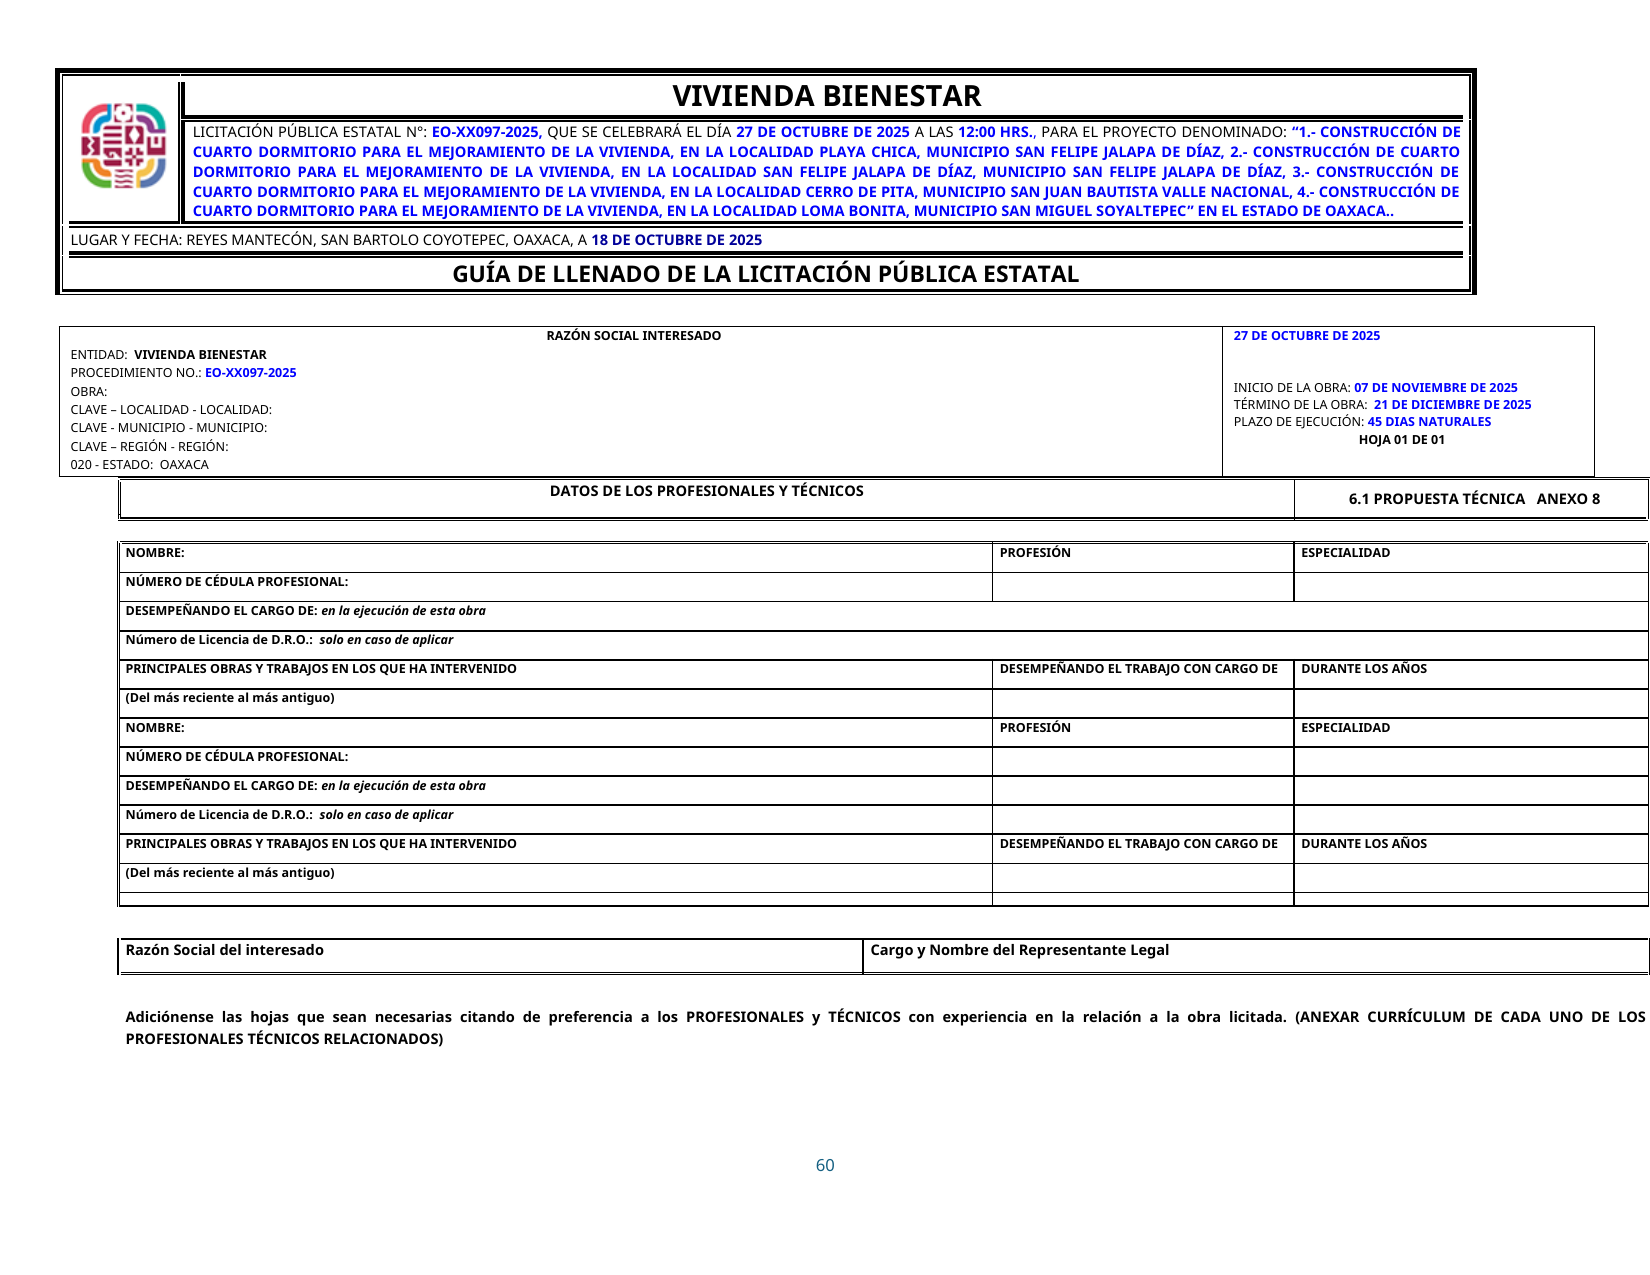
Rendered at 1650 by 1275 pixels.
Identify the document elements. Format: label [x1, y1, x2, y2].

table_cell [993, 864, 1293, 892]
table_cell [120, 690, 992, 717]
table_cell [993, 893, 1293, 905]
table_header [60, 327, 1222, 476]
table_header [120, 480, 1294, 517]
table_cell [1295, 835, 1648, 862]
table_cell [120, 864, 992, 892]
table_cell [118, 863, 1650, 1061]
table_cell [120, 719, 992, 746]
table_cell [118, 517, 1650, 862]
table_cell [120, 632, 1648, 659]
picture [70, 95, 177, 194]
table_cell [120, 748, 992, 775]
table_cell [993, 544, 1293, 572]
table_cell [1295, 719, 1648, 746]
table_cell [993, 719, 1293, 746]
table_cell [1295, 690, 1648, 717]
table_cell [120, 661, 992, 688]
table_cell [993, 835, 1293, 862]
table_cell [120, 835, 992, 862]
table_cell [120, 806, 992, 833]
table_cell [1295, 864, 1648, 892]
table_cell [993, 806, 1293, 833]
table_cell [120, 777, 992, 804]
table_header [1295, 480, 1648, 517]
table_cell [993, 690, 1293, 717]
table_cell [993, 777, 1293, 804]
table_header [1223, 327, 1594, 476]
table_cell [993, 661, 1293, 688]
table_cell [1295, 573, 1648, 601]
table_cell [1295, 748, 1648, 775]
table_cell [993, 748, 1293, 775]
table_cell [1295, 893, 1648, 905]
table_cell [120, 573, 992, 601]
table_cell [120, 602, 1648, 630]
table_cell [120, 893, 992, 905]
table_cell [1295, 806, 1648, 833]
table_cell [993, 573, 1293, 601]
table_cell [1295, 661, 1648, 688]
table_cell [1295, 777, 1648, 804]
